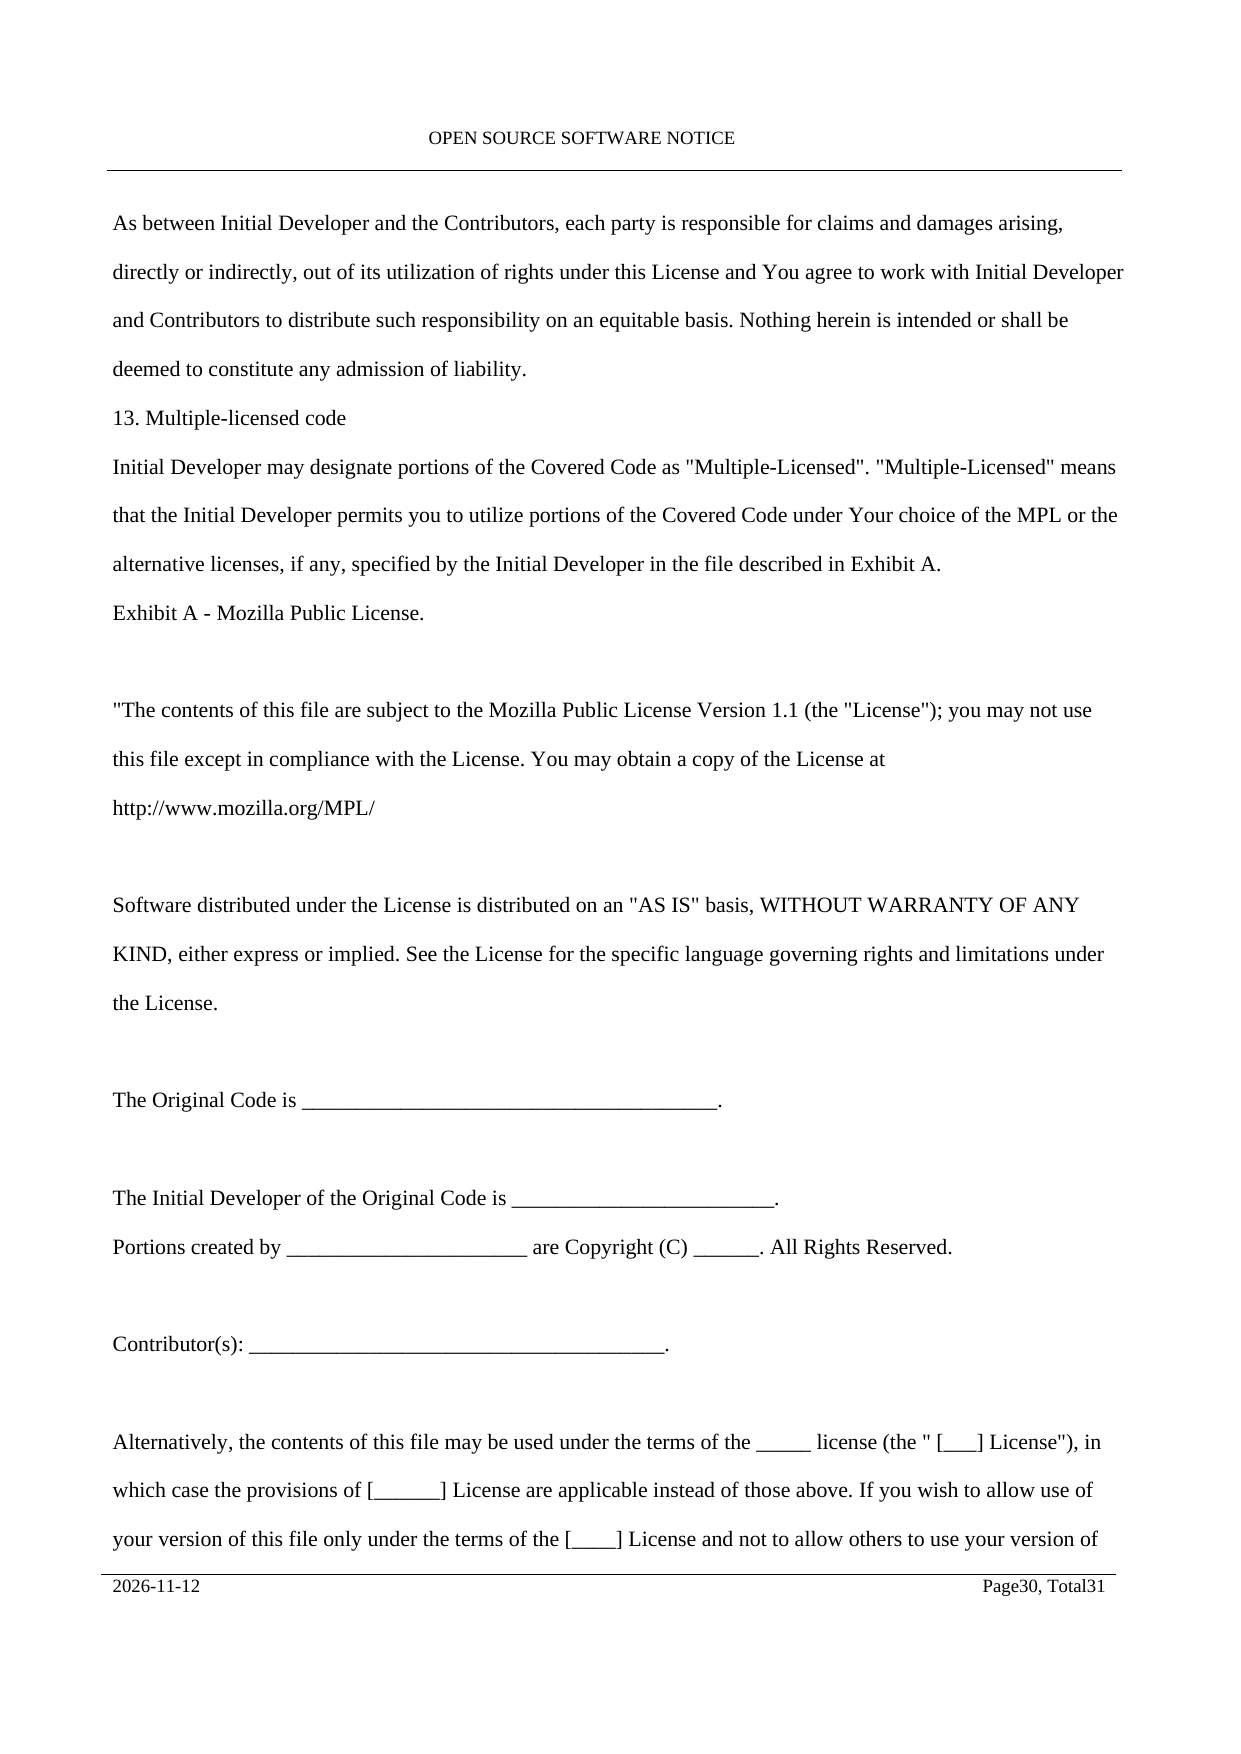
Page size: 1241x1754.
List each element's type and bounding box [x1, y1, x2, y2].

text [112, 206, 1128, 1555]
